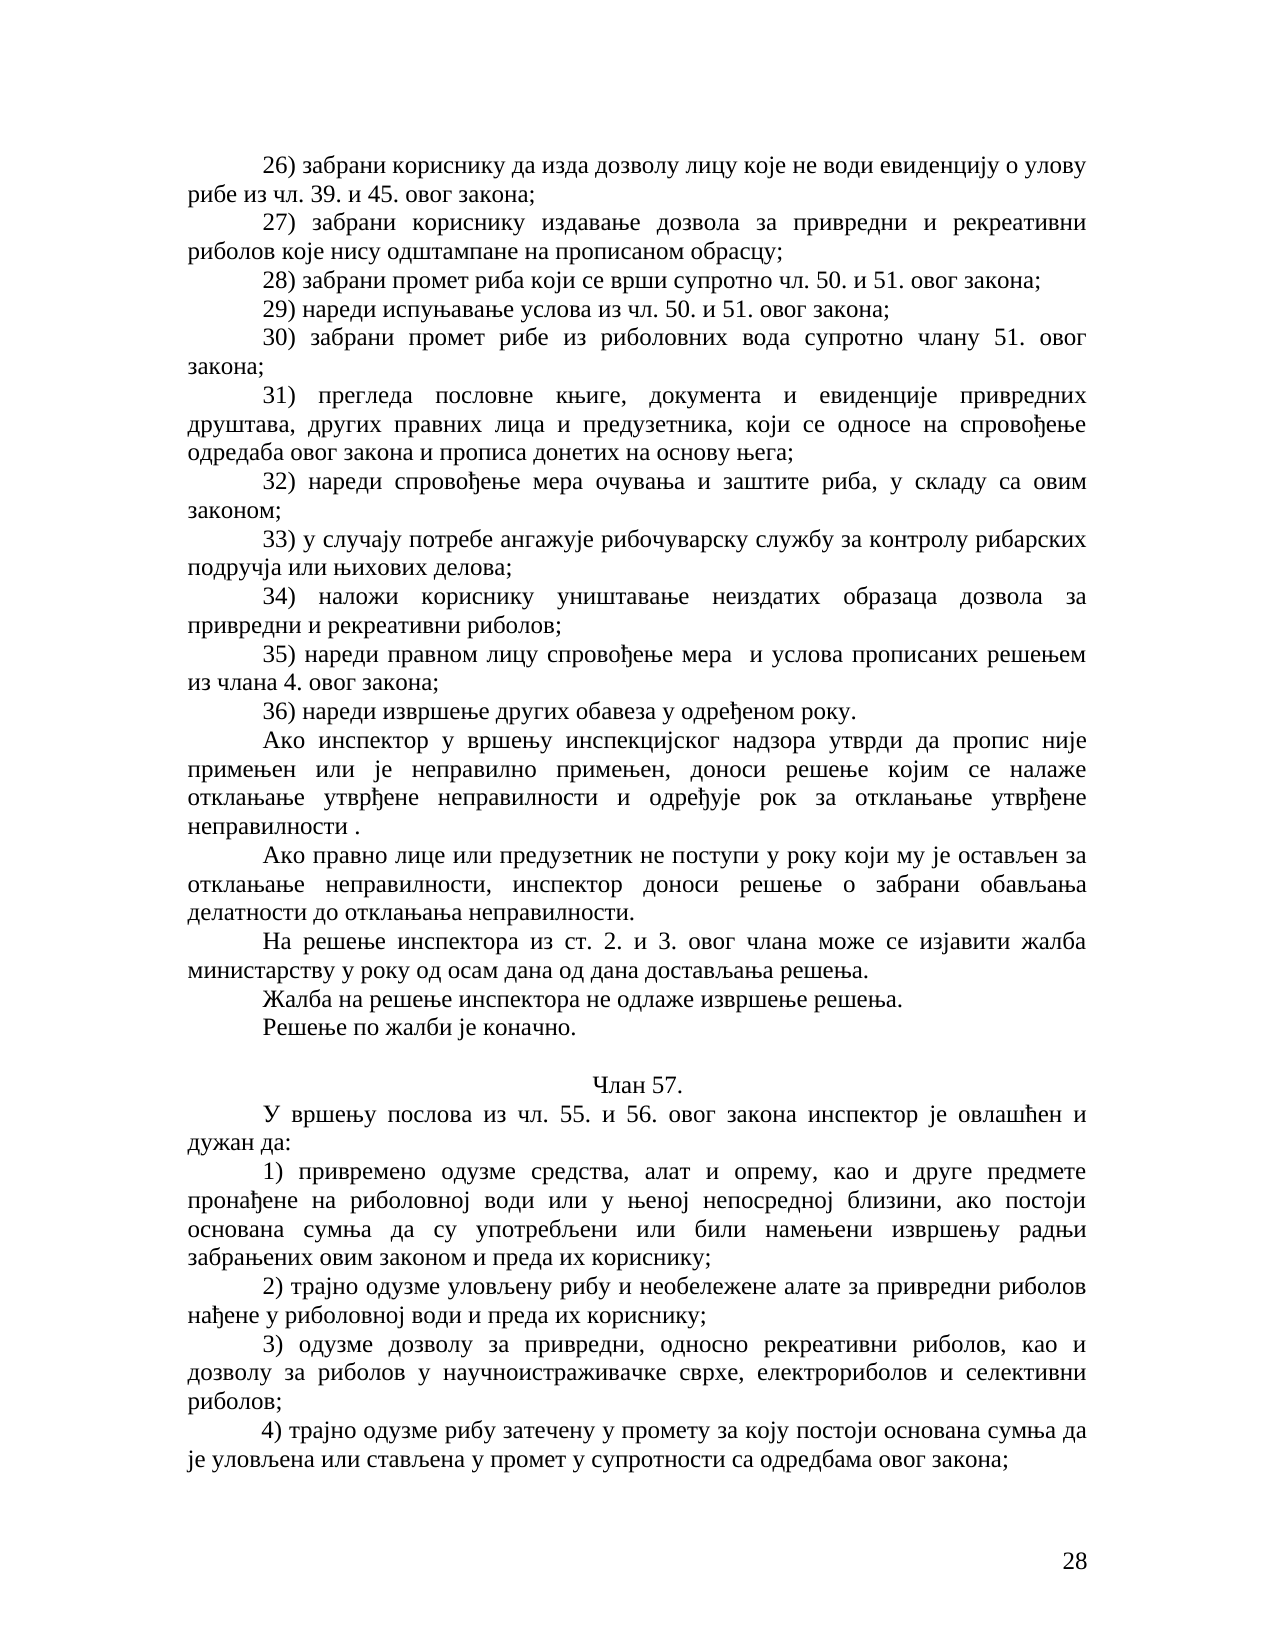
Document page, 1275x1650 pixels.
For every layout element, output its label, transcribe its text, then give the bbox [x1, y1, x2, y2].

text 29) нареди испуњавање услова из чл. 50. и 51. овог закона; [187, 294, 1087, 322]
text 4) трајно одузме рибу затечену у промету за коју постоји основана сумња да је уловљена или стављена у промет у супротности са одредбама овог закона; [187, 1415, 1087, 1472]
text 28) забрани промет риба који се врши супротно чл. 50. и 51. овог закона; [187, 265, 1087, 294]
text 32) нареди спровођење мера очувања и заштите риба, у складу са овим законом; [187, 466, 1087, 524]
text У вршењу послова из чл. 55. и 56. овог закона инспектор је овлашћен и дужан да: [187, 1099, 1087, 1156]
text 36) нареди извршење других обавеза у одређеном року. [187, 696, 1087, 725]
text 2) трајно одузме уловљену рибу и необележене алате за привредни риболов нађене у риболовној води и преда их кориснику; [187, 1271, 1087, 1329]
text 27) забрани кориснику издавање дозвола за привредни и рекреативни риболов које нису одштампане на прописаном обрасцу; [187, 207, 1087, 265]
text Жалба на решење инспектора не одлаже извршење решења. [187, 984, 1087, 1012]
text Члан 57. [187, 1070, 1087, 1099]
text 3) одузме дозволу за привредни, односно рекреативни риболов, као и дозволу за риболов у научноистраживачке сврхе, електрориболов и селективни риболов; [187, 1329, 1087, 1415]
text 31) прегледа пословне књиге, документа и евиденције привредних друштава, других правних лица и предузетника, који се односе на спровођење одредаба овог закона и прописа донетих на основу њега; [187, 380, 1087, 466]
text 33) у случају потребе ангажује рибочуварску службу за контролу рибарских подручја или њихових делова; [187, 524, 1087, 581]
text 1) привремено одузме средства, алат и опрему, као и друге предмете пронађене на риболовној води или у њеној непосредној близини, ако постоји основана сумња да су употребљени или били намењени извршењу радњи забрањених овим законом и преда их кориснику; [187, 1156, 1087, 1271]
text Ако правно лице или предузетник не поступи у року који му је остављен за отклањање неправилности, инспектор доноси решење о забрани обављања делатности до отклањања неправилности. [187, 840, 1087, 926]
text На решење инспектора из ст. 2. и 3. овог члана може се изјавити жалба министарству у року од осам дана од дана достављања решења. [187, 926, 1087, 984]
text 34) наложи кориснику уништавање неиздатих образаца дозвола за привредни и рекреативни риболов; [187, 581, 1087, 639]
text Ако инспектор у вршењу инспекцијског надзора утврди да пропис није примењен или је неправилно примењен, доноси решење којим се налаже отклањање утврђене неправилности и одређује рок за отклањање утврђене неправилности . [187, 725, 1087, 840]
text 30) забрани промет рибе из риболовних вода супротно члану 51. овог закона; [187, 322, 1087, 380]
text 26) забрани кориснику да изда дозволу лицу које не води евиденцију о улову рибе из чл. 39. и 45. овог закона; [187, 150, 1087, 207]
text Решење по жалби је коначно. [187, 1012, 1087, 1041]
text 35) нареди правном лицу спровођење мера и услова прописаних решењем из члана 4. овог закона; [187, 639, 1087, 696]
